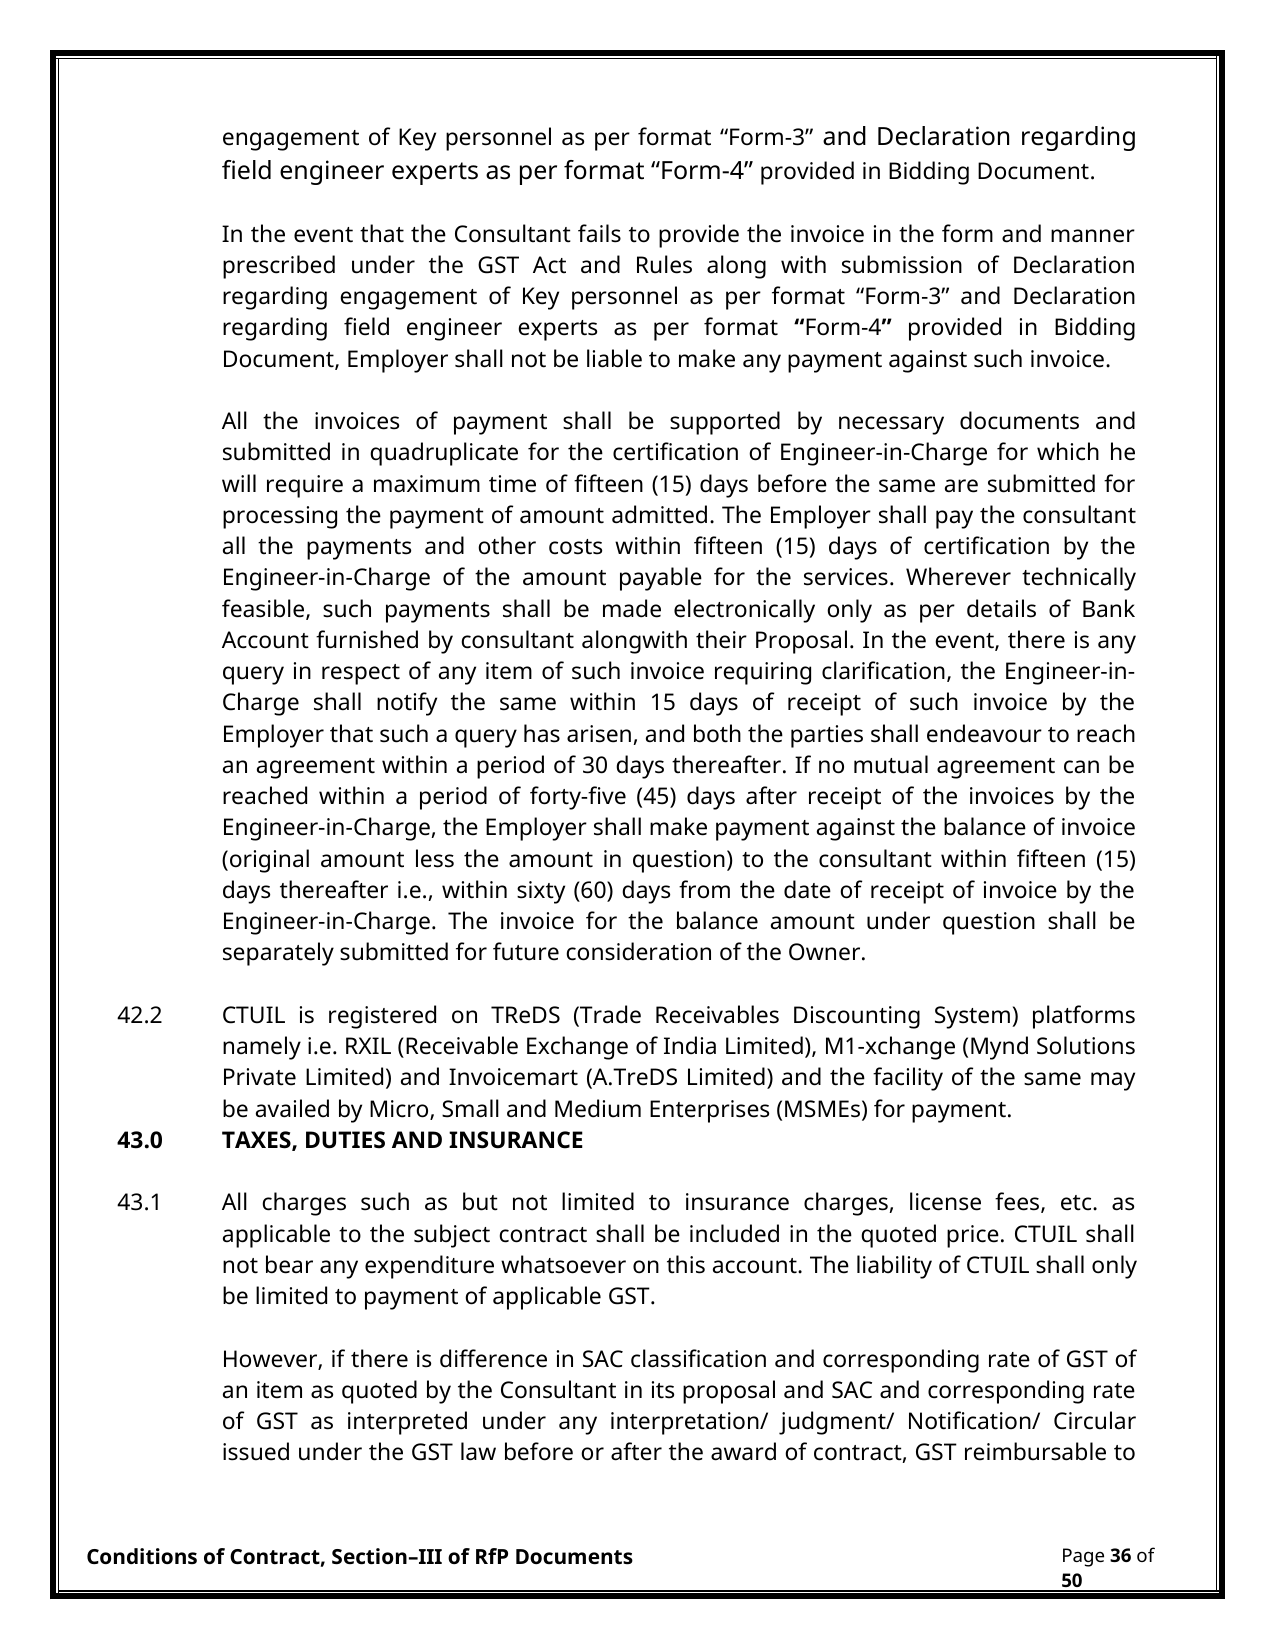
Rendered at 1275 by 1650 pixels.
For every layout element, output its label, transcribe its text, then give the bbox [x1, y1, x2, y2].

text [117, 118, 1137, 186]
text All the invoices of payment shall be supported by necessary documents and submitted in quadruplicate for the certification of Engineer-in-Charge for which he will require a maximum time of fifteen (15) days before the same are submitted for processing the payment of amount admitted. The Employer shall pay the consultant all the payments and other costs within fifteen (15) days of certification by the Engineer-in-Charge of the amount payable for the services. Wherever technically feasible, such payments shall be made electronically only as per details of Bank Account furnished by consultant alongwith their Proposal. In the event, there is any query in respect of any item of such invoice requiring clarification, the Engineer-in-Charge shall notify the same within 15 days of receipt of such invoice by the Employer that such a query has arisen, and both the parties shall endeavour to reach an agreement within a period of 30 days thereafter. If no mutual agreement can be reached within a period of forty-five (45) days after receipt of the invoices by the Engineer-in-Charge, the Employer shall make payment against the balance of invoice (original amount less the amount in question) to the consultant within fifteen (15) days thereafter i.e., within sixty (60) days from the date of receipt of invoice by the Engineer-in-Charge. The invoice for the balance amount under question shall be separately submitted for future consideration of the Owner. [117, 405, 1137, 968]
text In the event that the Consultant fails to provide the invoice in the form and manner prescribed under the GST Act and Rules along with submission of Declaration regarding engagement of Key personnel as per format “Form-3” and Declaration regarding field engineer experts as per format “Form-4” provided in Bidding Document, Employer shall not be liable to make any payment against such invoice. [222, 218, 1137, 374]
text 43.1 All charges such as but not limited to insurance charges, license fees, etc. as applicable to the subject contract shall be included in the quoted price. CTUIL shall not bear any expenditure whatsoever on this account. The liability of CTUIL shall only be limited to payment of applicable GST. [117, 1186, 1137, 1311]
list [118, 1343, 1137, 1468]
text 43.0 TAXES, DUTIES AND INSURANCE [117, 1124, 1137, 1155]
text 42.2 CTUIL is registered on TReDS (Trade Receivables Discounting System) platforms namely i.e. RXIL (Receivable Exchange of India Limited), M1-xchange (Mynd Solutions Private Limited) and Invoicemart (A.TreDS Limited) and the facility of the same may be availed by Micro, Small and Medium Enterprises (MSMEs) for payment. [117, 999, 1137, 1124]
